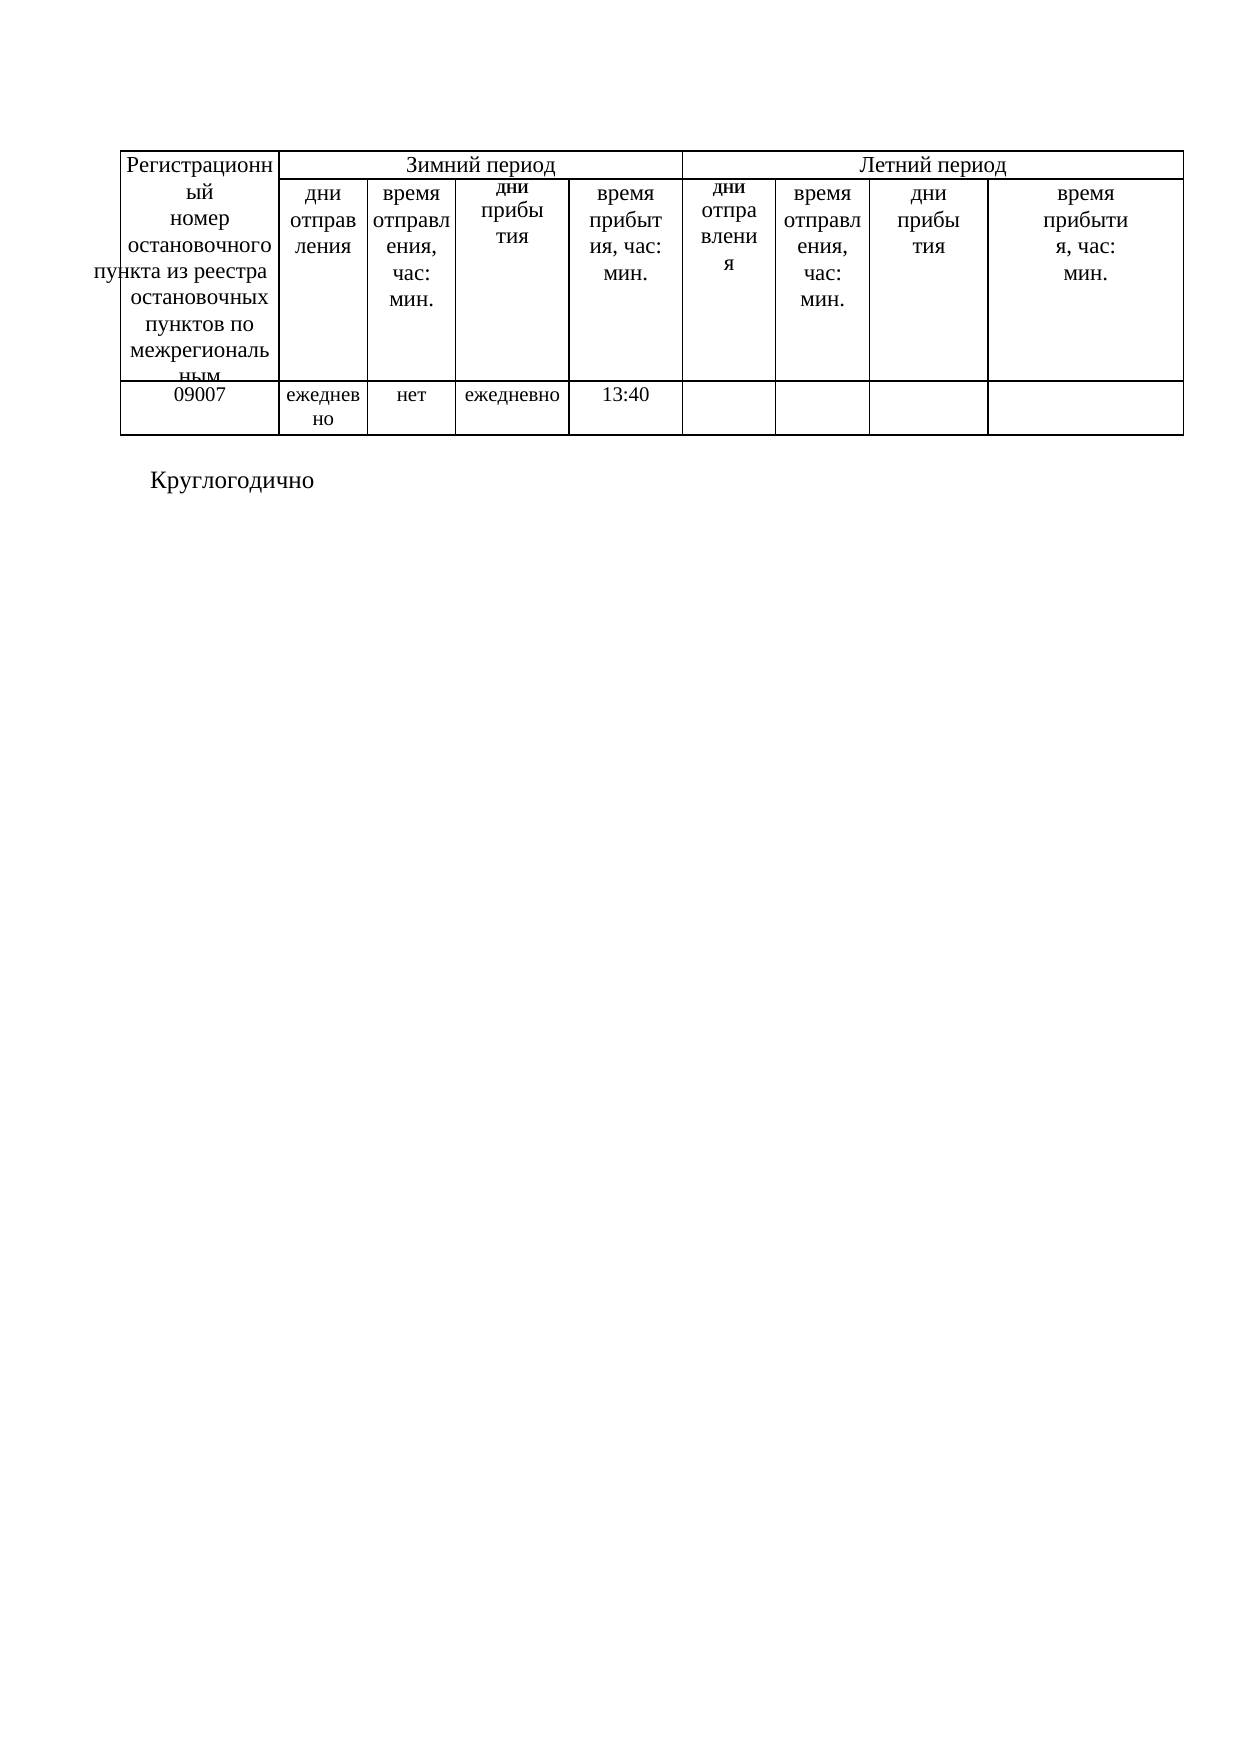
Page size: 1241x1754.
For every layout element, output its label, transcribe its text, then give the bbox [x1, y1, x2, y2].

table_header Зимний период [280, 152, 682, 178]
table_cell ежедневно [280, 382, 367, 434]
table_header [121, 152, 278, 380]
table_cell время отправл ения, час: мин. [776, 180, 869, 380]
table_cell [683, 382, 775, 434]
table_cell ДНИ отпра влени я [683, 180, 775, 380]
table_cell [776, 382, 869, 434]
table_cell [870, 382, 987, 434]
text Круглогодично [150, 465, 1090, 493]
table_cell время прибыти я, час: мин. [989, 180, 1183, 380]
table_cell [989, 382, 1183, 434]
table_cell дни отправ ления [280, 180, 367, 380]
table_cell 13:40 [570, 382, 682, 434]
table_cell 09007 [121, 382, 278, 434]
table_cell время прибыт ия, час: мин. [570, 180, 682, 380]
table_header Летний период [683, 152, 1183, 178]
table_cell время отправл ения, час: мин. [368, 180, 455, 380]
table_cell дни прибы тия [870, 180, 987, 380]
table_cell ежедневно [456, 382, 568, 434]
table_cell нет [368, 382, 455, 434]
table_cell ДНИ прибы тия [456, 180, 568, 380]
